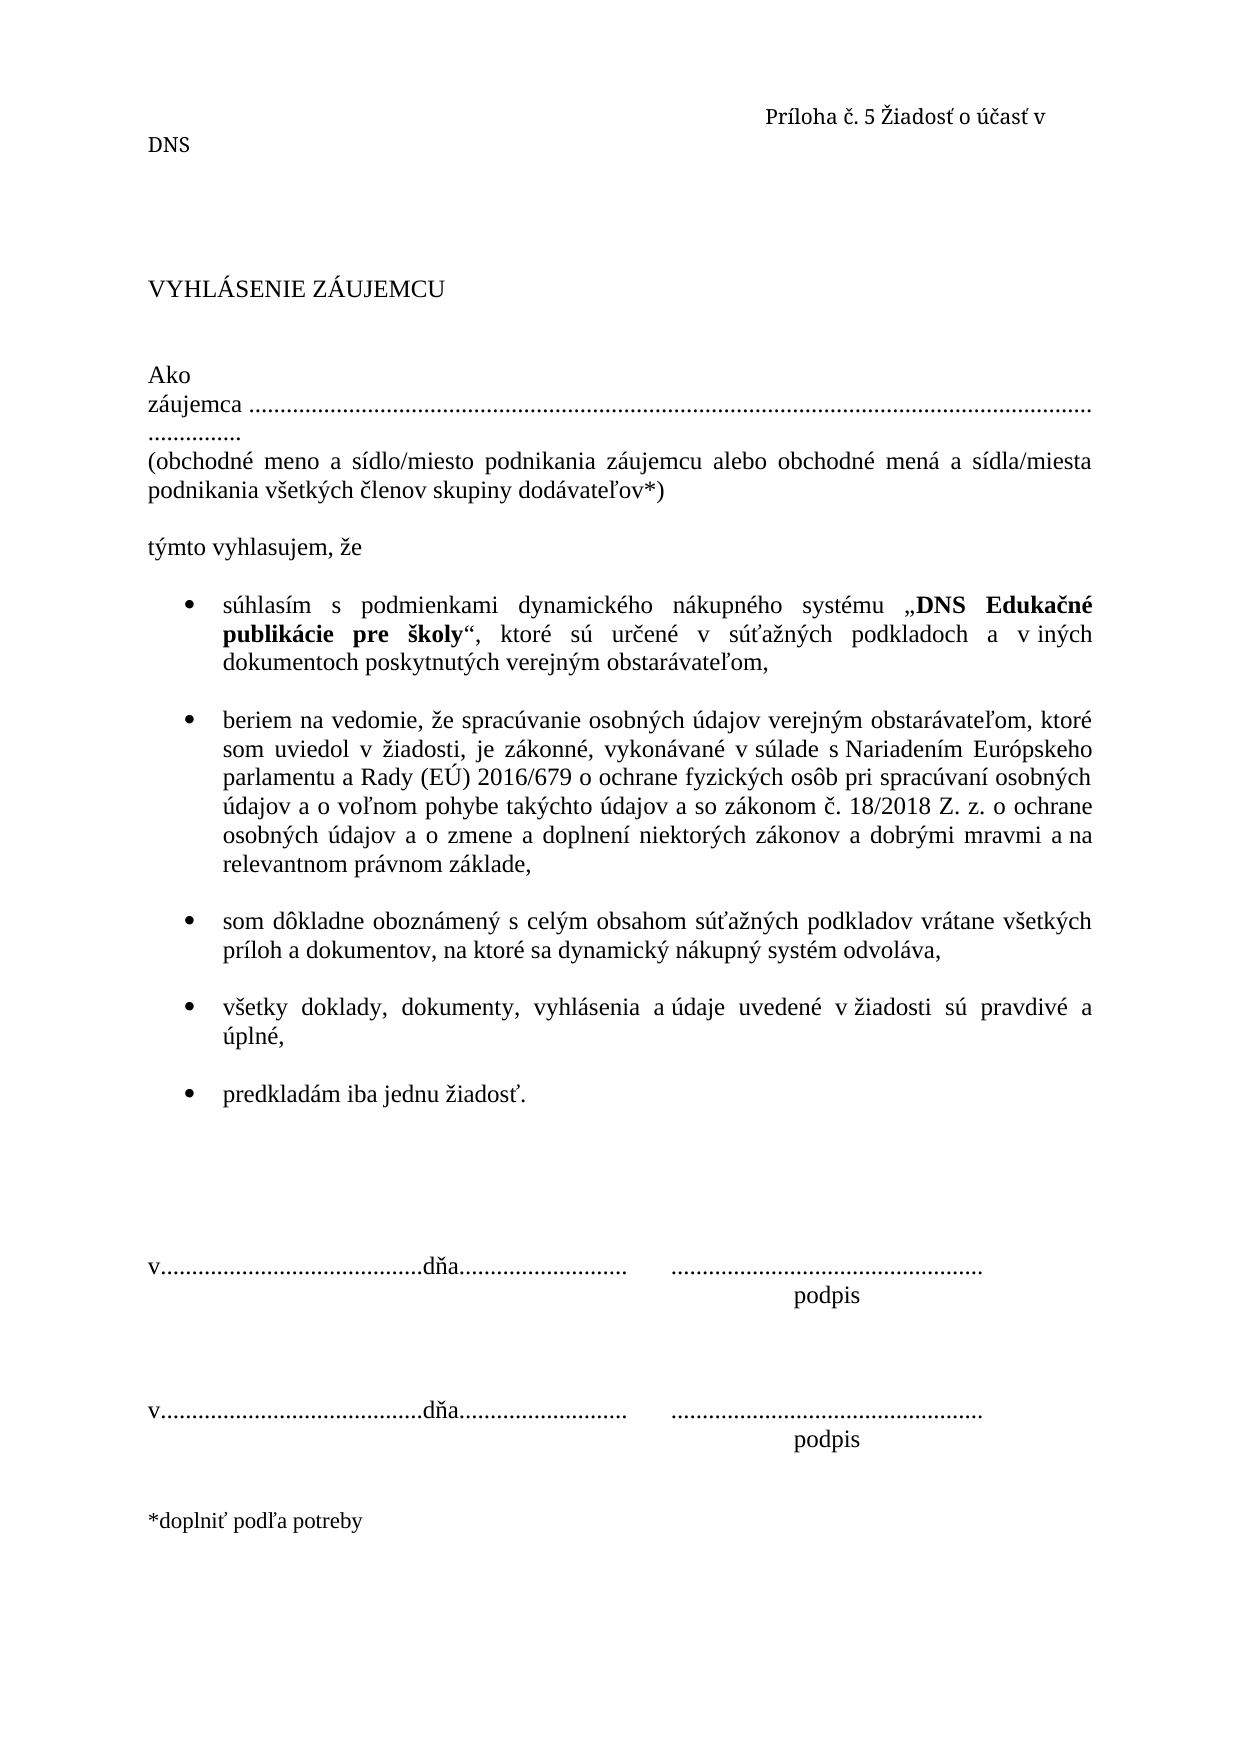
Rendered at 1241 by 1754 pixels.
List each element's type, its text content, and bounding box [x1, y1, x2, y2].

text týmto vyhlasujem, že [148, 532, 1093, 561]
text Ako záujemca ...................................................................................................................................................... [148, 360, 1093, 446]
text podpis [148, 1424, 1093, 1452]
text v..........................................dňa........................... .................................................. [148, 1251, 1093, 1280]
text podpis [148, 1280, 1093, 1309]
list beriem na vedomie, že spracúvanie osobných údajov verejným obstarávateľom, ktoré som uviedol v žiadosti, je zákonné, vykonávané v súlade s Nariadením Európskeho parlamentu a Rady (EÚ) 2016/679 o ochrane fyzických osôb pri spracúvaní osobných údajov a o voľnom pohybe takýchto údajov a so zákonom č. 18/2018 Z. z. o ochrane osobných údajov a o zmene a doplnení niektorých zákonov a dobrými mravmi a na relevantnom právnom základe, [185, 705, 1093, 877]
list všetky doklady, dokumenty, vyhlásenia a údaje uvedené v žiadosti sú pravdivé a úplné, [185, 992, 1093, 1050]
list súhlasím s podmienkami dynamického nákupného systému „DNS Edukačné publikácie pre školy“, ktoré sú určené v súťažných podkladoch a v iných dokumentoch poskytnutých verejným obstarávateľom, [185, 590, 1093, 676]
text v..........................................dňa........................... .................................................. [148, 1395, 1093, 1424]
text VYHLÁSENIE ZÁUJEMCU [148, 274, 1093, 302]
text *doplniť podľa potreby [148, 1507, 1093, 1534]
text (obchodné meno a sídlo/miesto podnikania záujemcu alebo obchodné mená a sídla/miesta podnikania všetkých členov skupiny dodávateľov*) [148, 446, 1093, 504]
list predkladám iba jednu žiadosť. [185, 1079, 1093, 1107]
list som dôkladne oboznámený s celým obsahom súťažných podkladov vrátane všetkých príloh a dokumentov, na ktoré sa dynamický nákupný systém odvoláva, [185, 906, 1093, 964]
